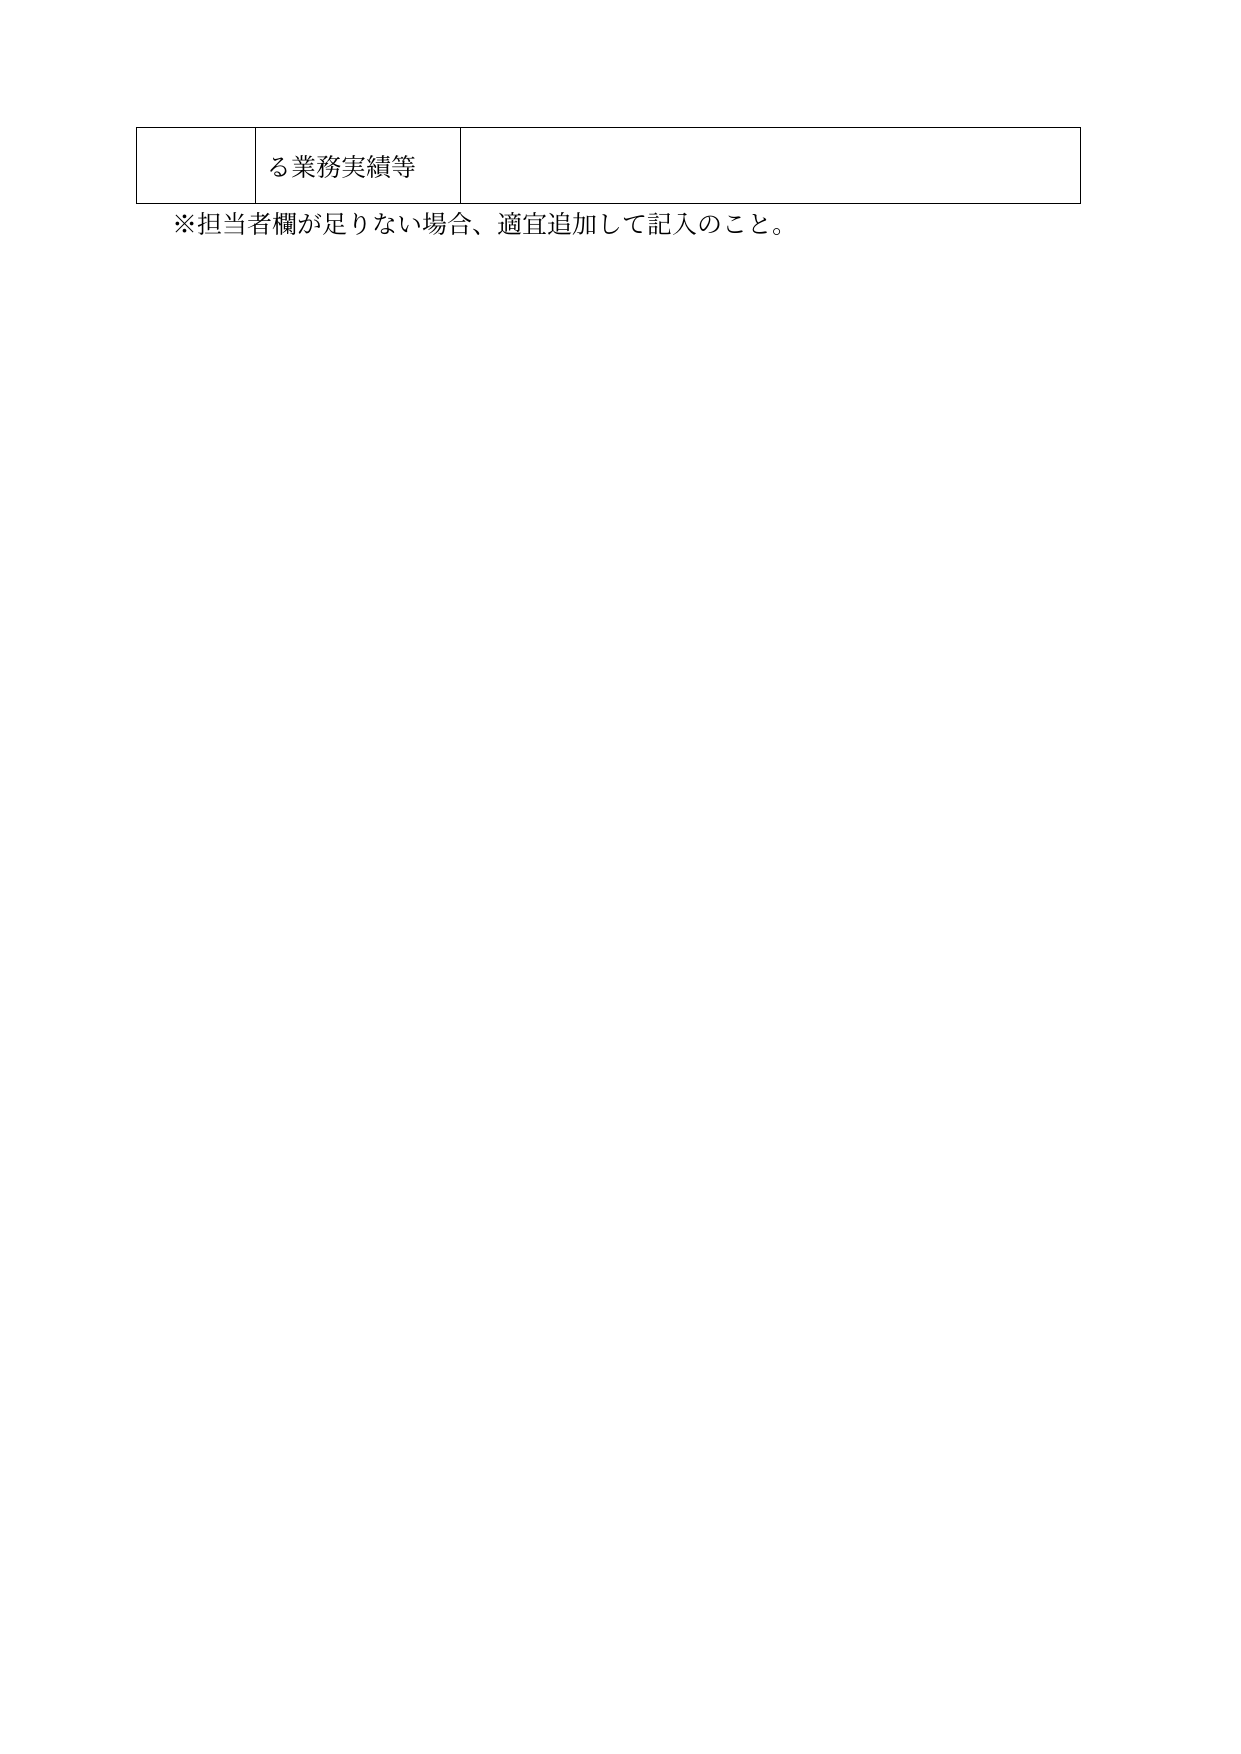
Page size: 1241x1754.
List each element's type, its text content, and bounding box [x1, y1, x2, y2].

table_cell 本業務に類似する業務実績等 [256, 128, 460, 203]
table_cell [461, 128, 1080, 203]
text ※担当者欄が足りない場合、適宜追加して記入のこと。 [148, 204, 1092, 242]
